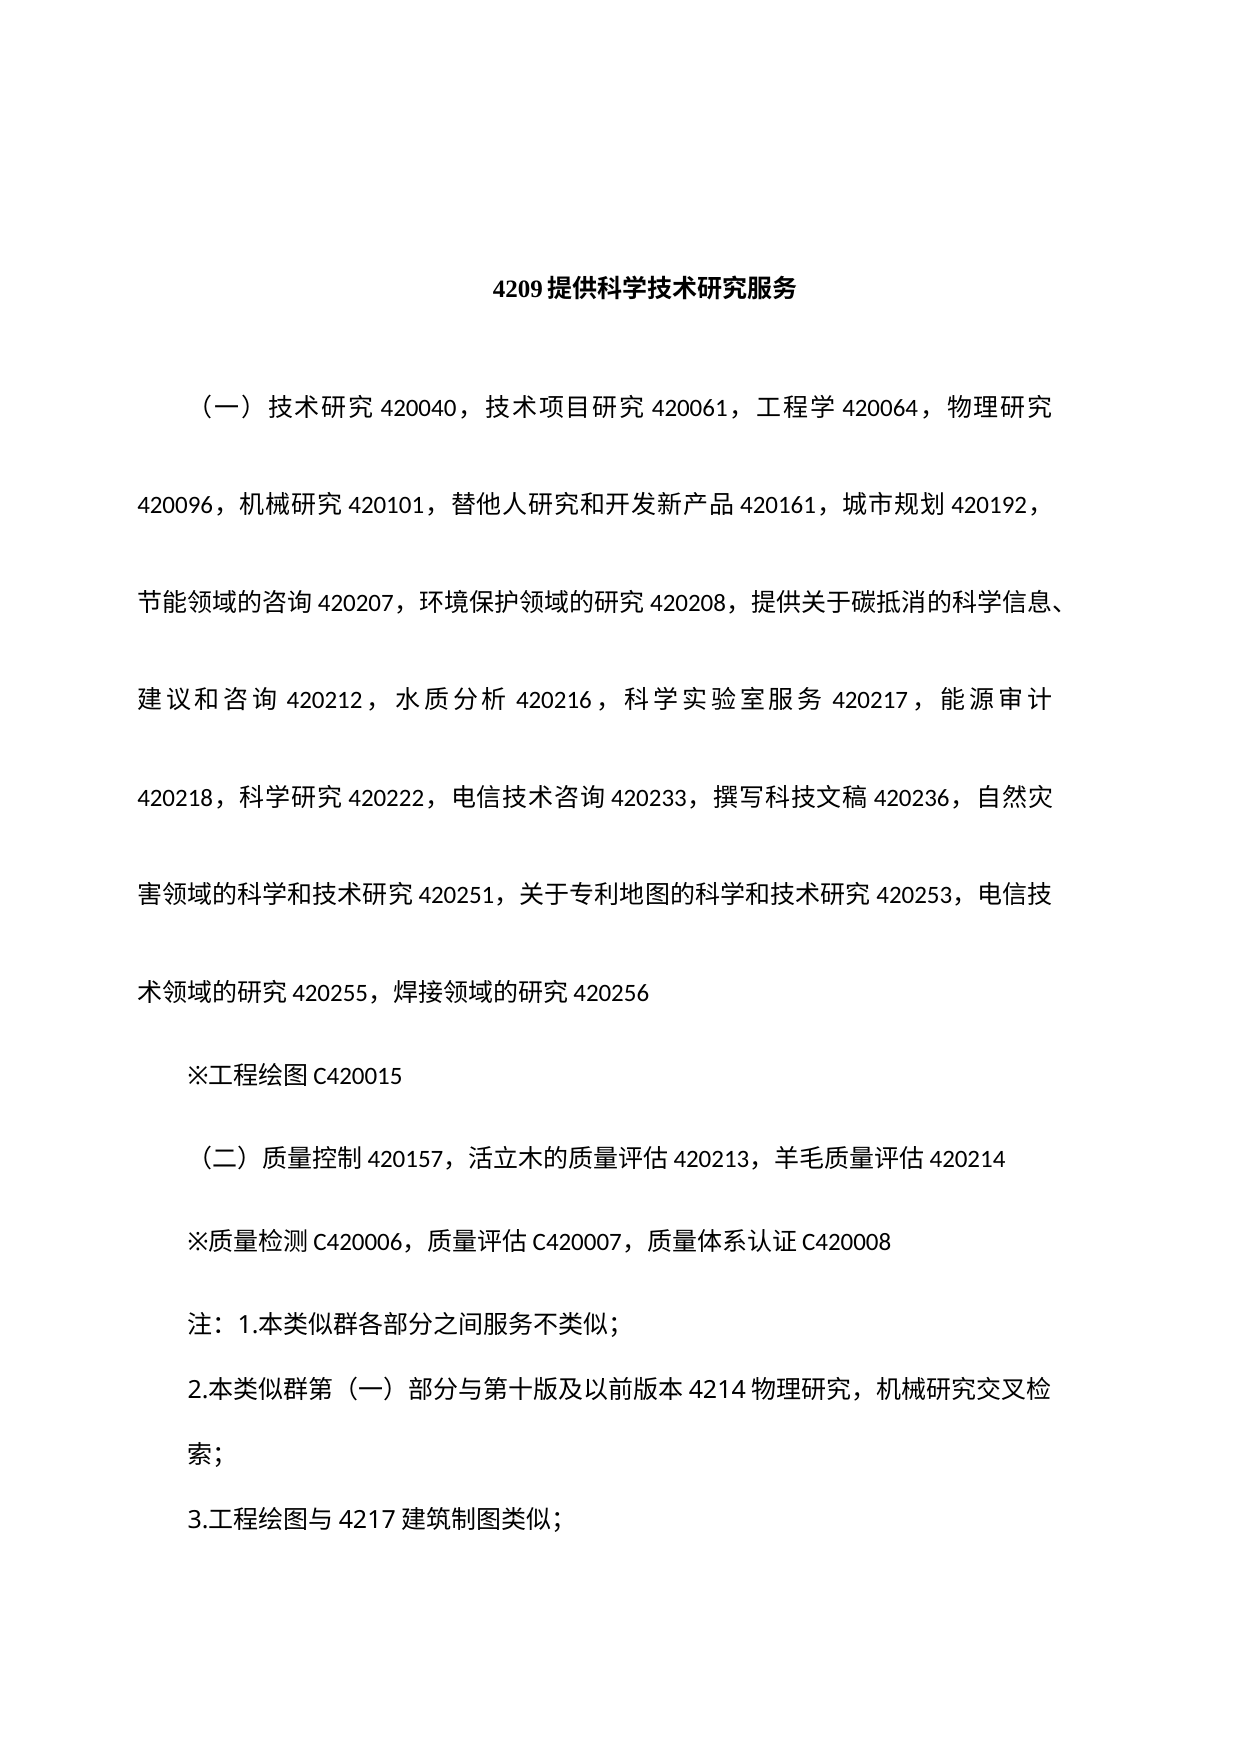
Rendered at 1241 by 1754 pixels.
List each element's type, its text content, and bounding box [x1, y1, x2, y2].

text ※工程绘图C420015 [137, 1041, 1053, 1106]
text ※质量检测C420006，质量评估C420007，质量体系认证C420008 [137, 1207, 1053, 1272]
text 2.本类似群第（一）部分与第十版及以前版本4214物理研究，机械研究交叉检索； [187, 1355, 1053, 1485]
text 3.工程绘图与4217建筑制图类似； [187, 1485, 1053, 1550]
text 注：1.本类似群各部分之间服务不类似； [187, 1290, 1053, 1355]
subtitle 4209提供科学技术研究服务 [187, 254, 1053, 319]
text （一）技术研究420040，技术项目研究420061，工程学420064，物理研究420096，机械研究420101，替他人研究和开发新产品420161，城市规划420192，节能领域的咨询420207，环境保护领域的研究420208，提供关于碳抵消的科学信息、建议和咨询420212，水质分析420216，科学实验室服务420217，能源审计420218，科学研究420222，电信技术咨询420233，撰写科技文稿420236，自然灾害领域的科学和技术研究420251，关于专利地图的科学和技术研究420253，电信技术领域的研究420255，焊接领域的研究420256 [137, 373, 1053, 1023]
text （二）质量控制420157，活立木的质量评估420213，羊毛质量评估420214 [137, 1124, 1053, 1189]
